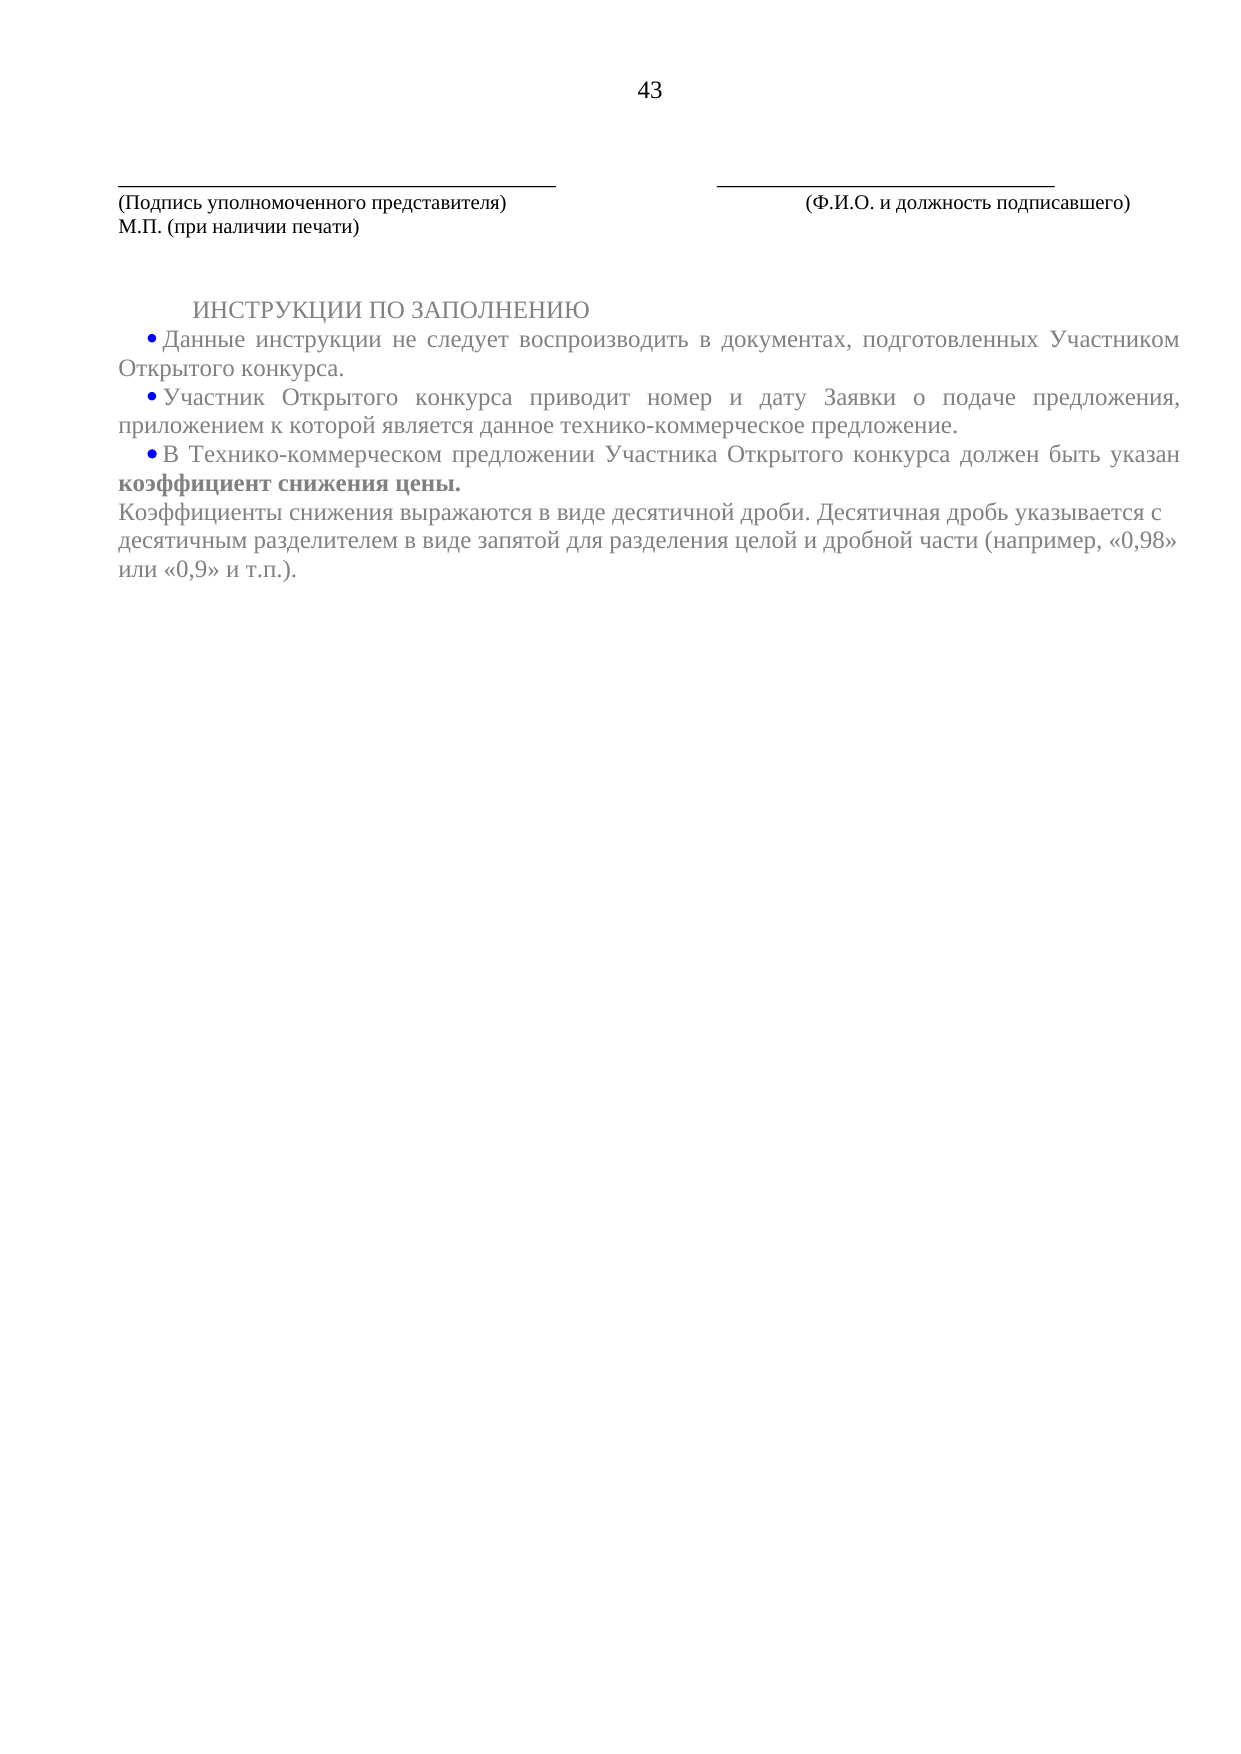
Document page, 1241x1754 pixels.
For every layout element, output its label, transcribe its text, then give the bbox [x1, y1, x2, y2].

list Участник Открытого конкурса приводит номер и дату Заявки о подаче предложения, приложением к которой является данное технико-коммерческое предложение. [118, 382, 1181, 439]
text Коэффициенты снижения выражаются в виде десятичной дроби. Десятичная дробь указывается с десятичным разделителем в виде запятой для разделения целой и дробной части (например, «0,98» или «0,9» и т.п.). [118, 497, 1181, 583]
text (Подпись уполномоченного представителя) (Ф.И.О. и должность подписавшего) [118, 190, 1181, 214]
text ИНСТРУКЦИИ ПО ЗАПОЛНЕНИЮ [118, 296, 1181, 324]
text ___________________________________ ___________________________ [118, 161, 1181, 190]
list В Технико-коммерческом предложении Участника Открытого конкурса должен быть указан коэффициент снижения цены. [118, 439, 1181, 497]
text М.П. (при наличии печати) [118, 214, 1181, 238]
list Данные инструкции не следует воспроизводить в документах, подготовленных Участником Открытого конкурса. [118, 324, 1181, 382]
